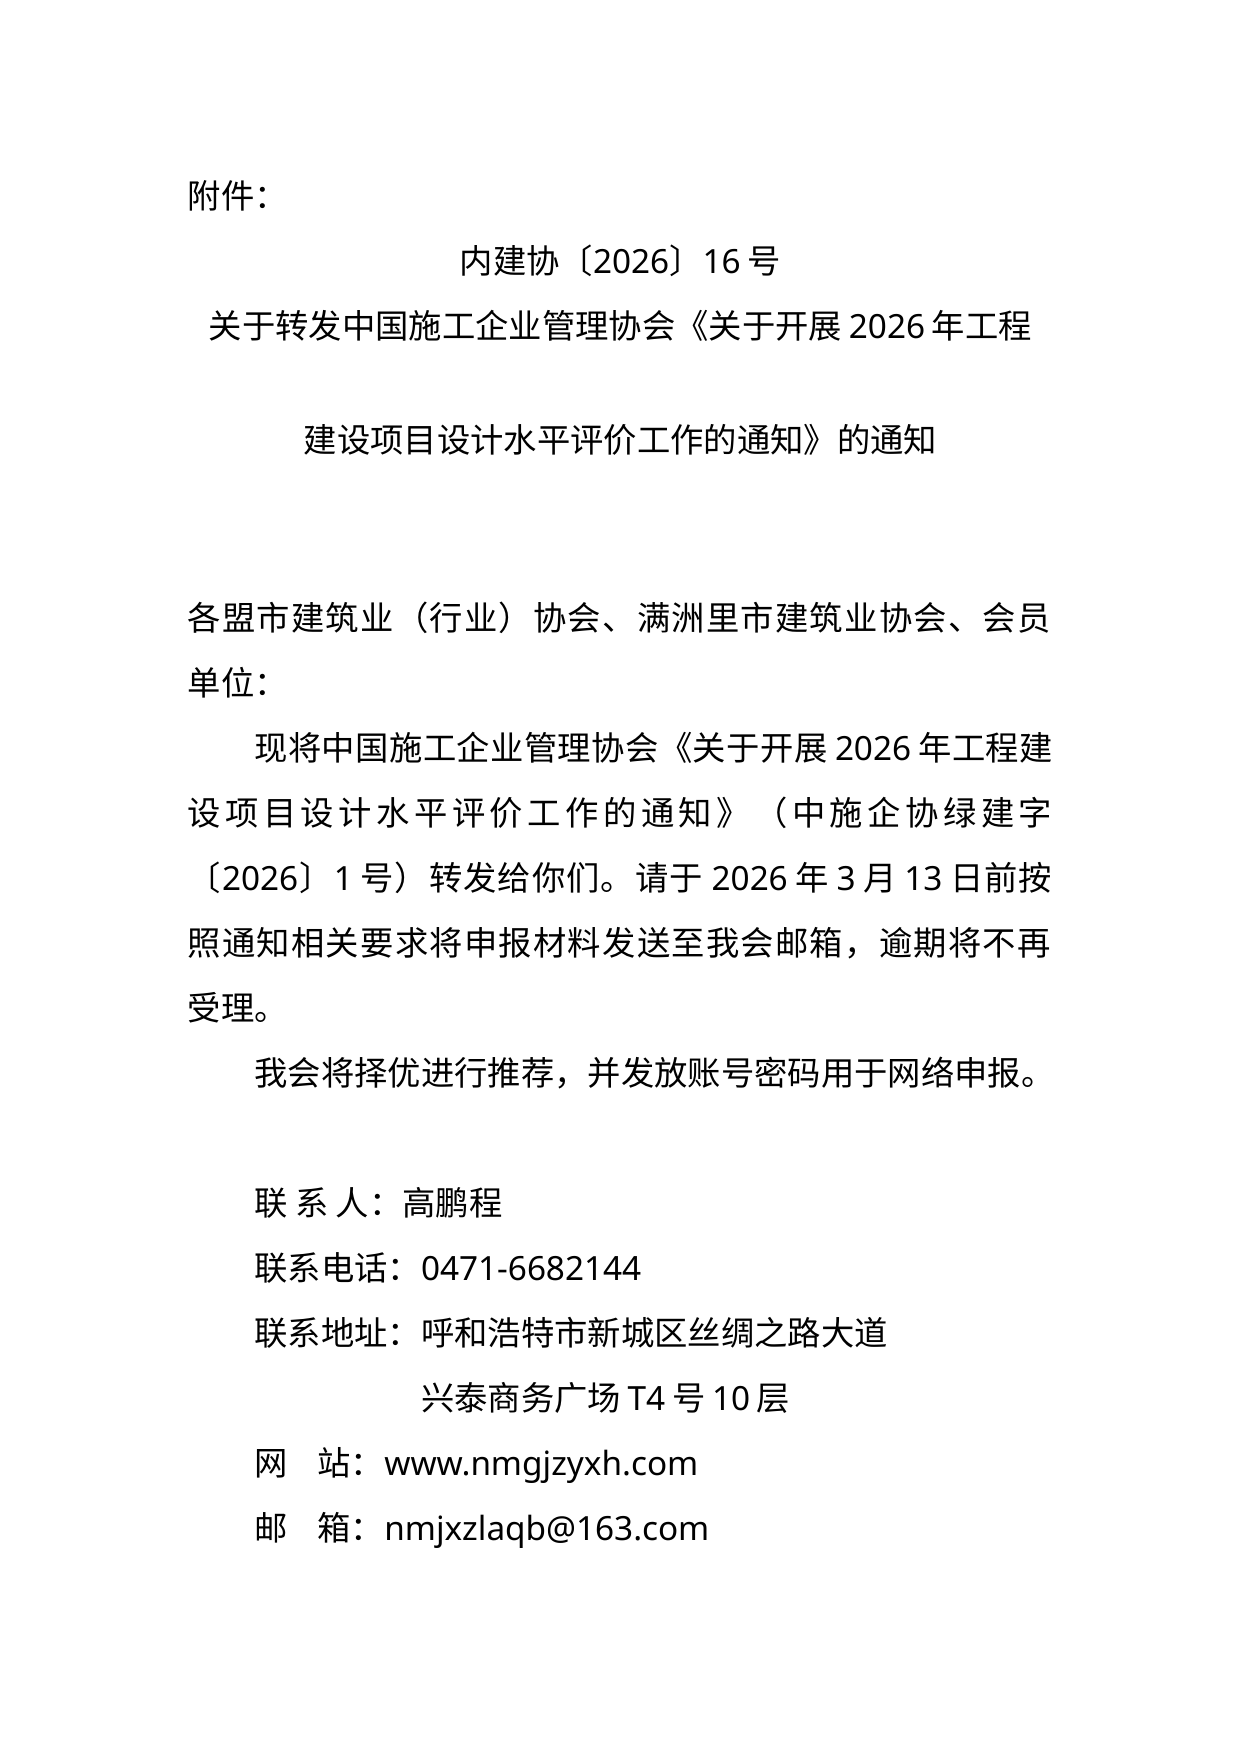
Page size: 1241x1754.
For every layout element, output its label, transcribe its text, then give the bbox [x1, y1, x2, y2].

text 联系电话：0471-6682144 [187, 1234, 1053, 1299]
text 邮 箱：nmjxzlaqb@163.com [187, 1494, 1053, 1559]
text 联系地址：呼和浩特市新城区丝绸之路大道 [187, 1299, 1053, 1364]
text 内建协〔2026〕16号 [187, 227, 1053, 292]
text 我会将择优进行推荐，并发放账号密码用于网络申报。 [187, 1039, 1053, 1104]
text 现将中国施工企业管理协会《关于开展2026年工程建设项目设计水平评价工作的通知》（中施企协绿建字〔2026〕1号）转发给你们。请于2026年3月13日前按照通知相关要求将申报材料发送至我会邮箱，逾期将不再受理。 [187, 714, 1053, 1039]
text 建设项目设计水平评价工作的通知》的通知 [187, 405, 1053, 470]
text 各盟市建筑业（行业）协会、满洲里市建筑业协会、会员单位： [187, 584, 1053, 714]
text 附件： [187, 162, 1053, 227]
text 网 站：www.nmgjzyxh.com [187, 1429, 1053, 1494]
text 关于转发中国施工企业管理协会《关于开展2026年工程 [187, 292, 1053, 357]
text 联 系 人：高鹏程 [187, 1169, 1053, 1234]
text 兴泰商务广场T4号10层 [187, 1364, 1053, 1429]
